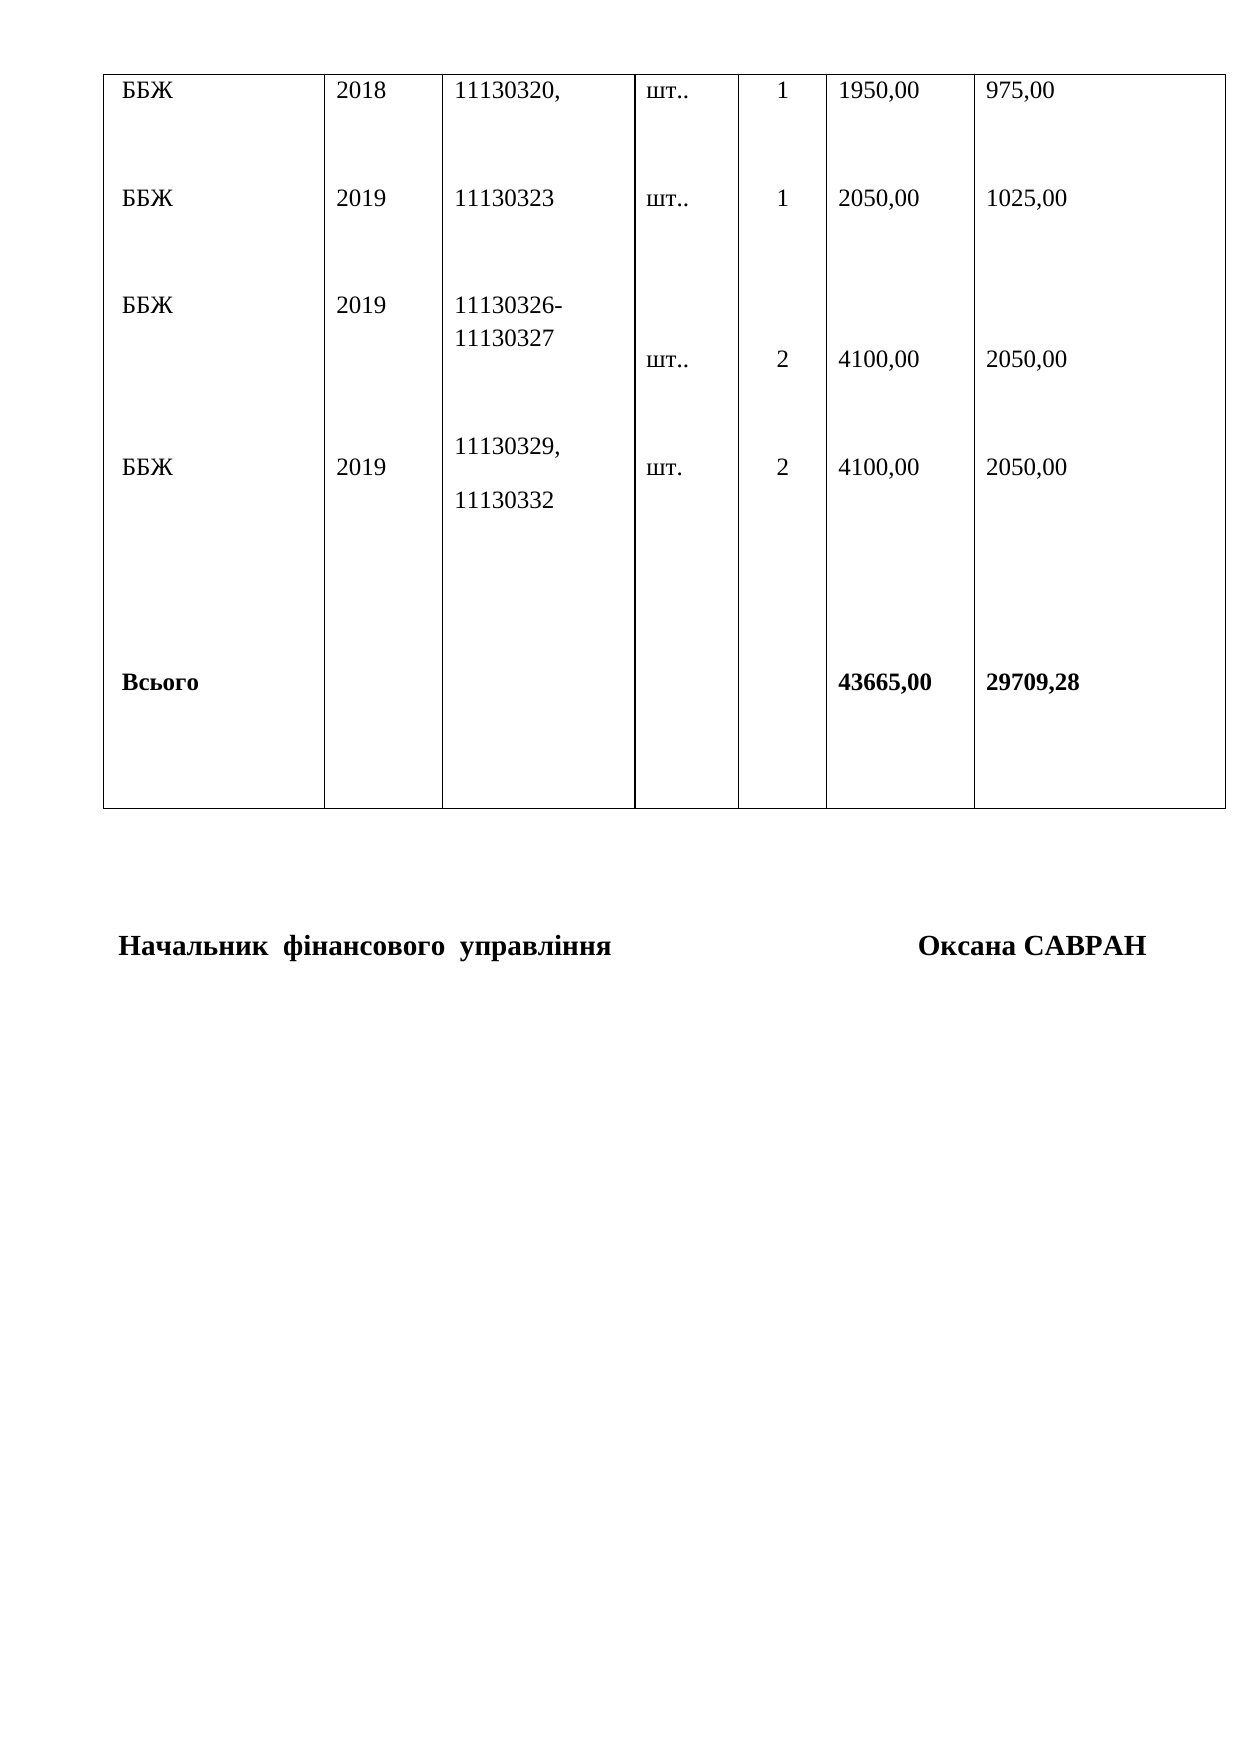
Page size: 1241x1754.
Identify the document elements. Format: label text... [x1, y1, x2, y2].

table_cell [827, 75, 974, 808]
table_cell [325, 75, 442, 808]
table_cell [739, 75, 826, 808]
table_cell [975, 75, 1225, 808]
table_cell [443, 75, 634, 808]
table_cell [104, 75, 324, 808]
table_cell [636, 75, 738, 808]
text Начальник фінансового управління Оксана САВРАН [118, 928, 1152, 961]
